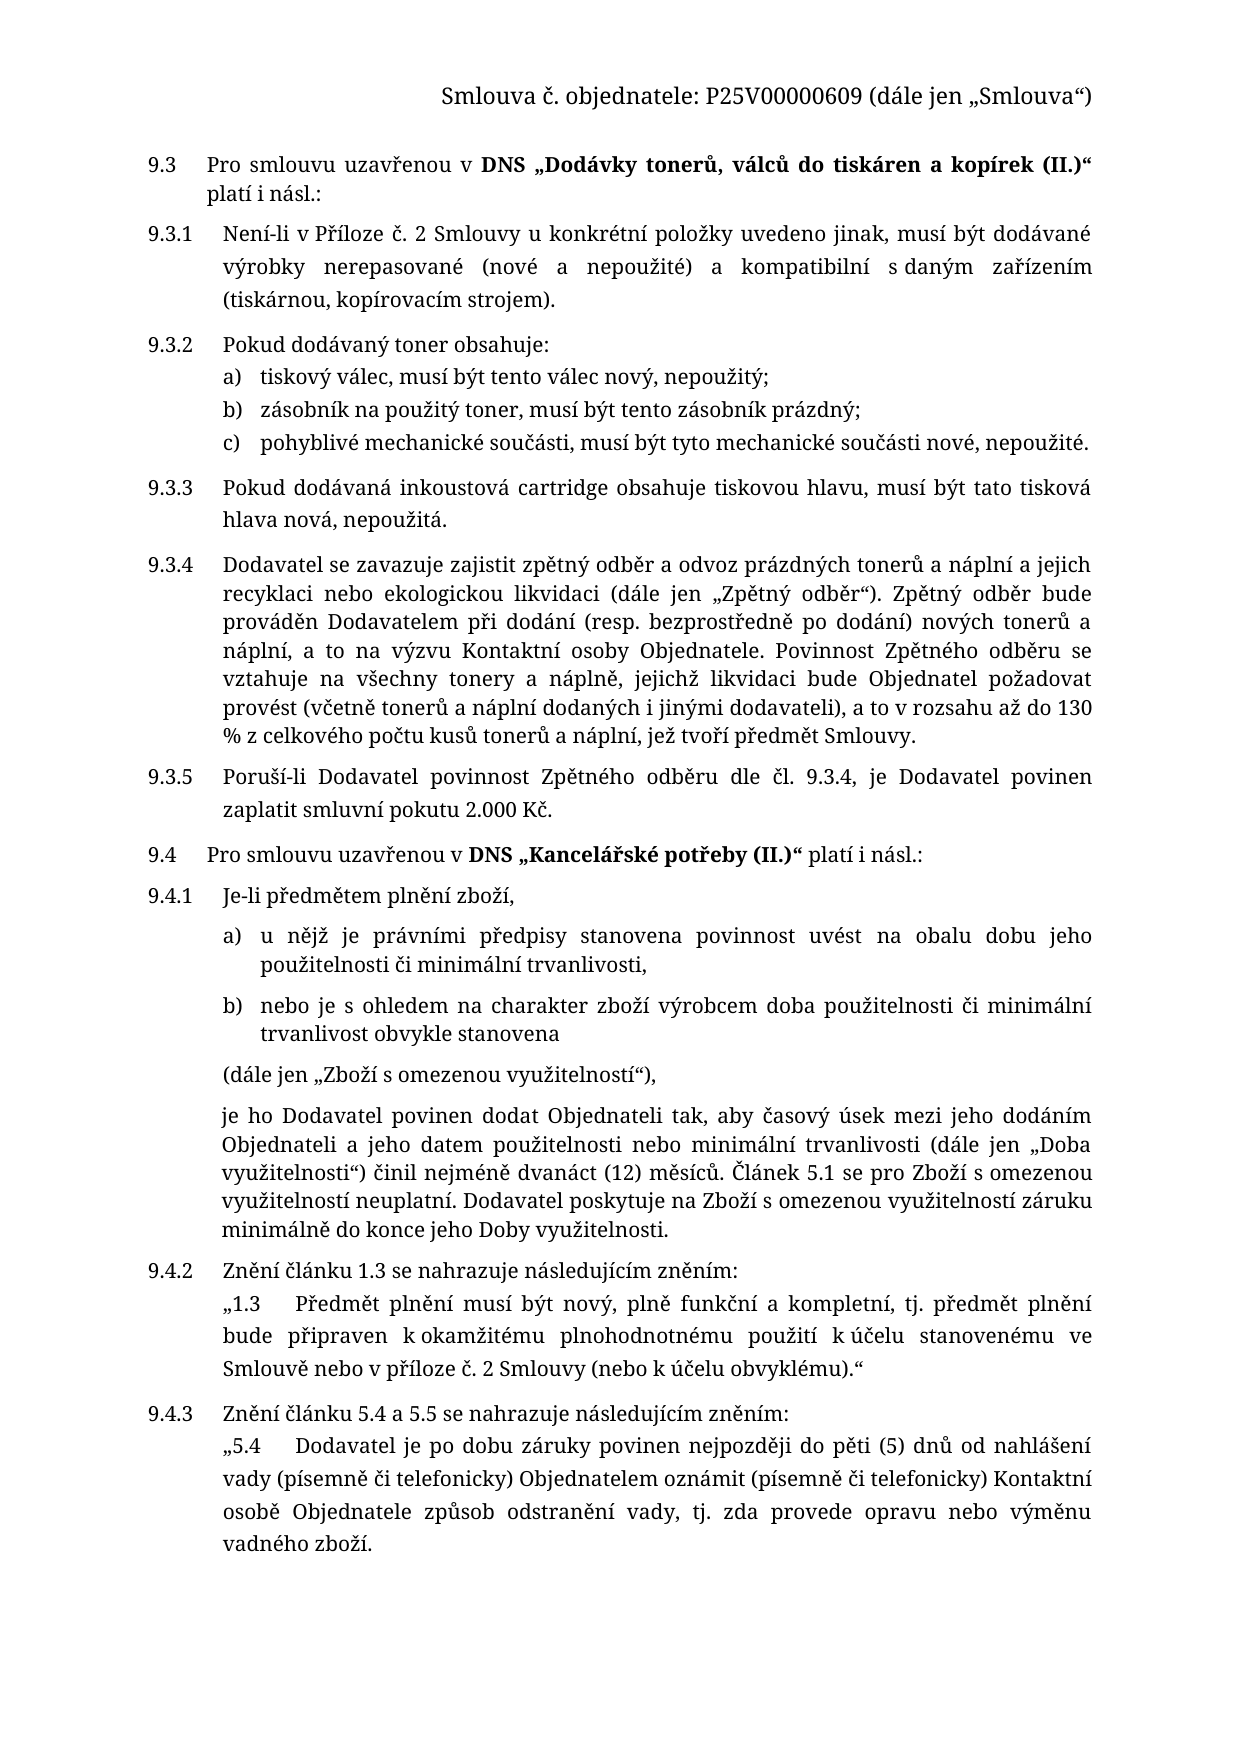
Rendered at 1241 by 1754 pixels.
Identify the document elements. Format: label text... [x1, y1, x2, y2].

list Pro smlouvu uzavřenou v DNS „Dodávky tonerů, válců do tiskáren a kopírek (II.)“ platí i násl.: [148, 150, 1093, 207]
list Není-li v Příloze č. 2 Smlouvy u konkrétní položky uvedeno jinak, musí být dodávané výrobky nerepasované (nové a nepoužité) a kompatibilní s daným zařízením (tiskárnou, kopírovacím strojem). [148, 219, 1093, 313]
list Pokud dodávaná inkoustová cartridge obsahuje tiskovou hlavu, musí být tato tisková hlava nová, nepoužitá. [148, 473, 1093, 534]
list pohyblivé mechanické součásti, musí být tyto mechanické součásti nové, nepoužité. [223, 428, 1093, 456]
list u nějž je právními předpisy stanovena povinnost uvést na obalu dobu jeho použitelnosti či minimální trvanlivosti, [223, 922, 1093, 978]
list „1.3 Předmět plnění musí být nový, plně funkční a kompletní, tj. předmět plnění bude připraven k okamžitému plnohodnotnému použití k účelu stanovenému ve Smlouvě nebo v příloze č. 2 Smlouvy (nebo k účelu obvyklému).“ [223, 1289, 1093, 1382]
list tiskový válec, musí být tento válec nový, nepoužitý; [223, 362, 1093, 391]
list Pokud dodávaný toner obsahuje: [148, 330, 1093, 358]
list Znění článku 5.4 a 5.5 se nahrazuje následujícím zněním: [148, 1399, 1093, 1427]
text (dále jen „Zboží s omezenou využitelností“), [223, 1060, 1093, 1089]
list nebo je s ohledem na charakter zboží výrobcem doba použitelnosti či minimální trvanlivost obvykle stanovena [223, 991, 1093, 1048]
list zásobník na použitý toner, musí být tento zásobník prázdný; [223, 395, 1093, 423]
list Znění článku 1.3 se nahrazuje následujícím zněním: [148, 1256, 1093, 1284]
list „5.4 Dodavatel je po dobu záruky povinen nejpozději do pěti (5) dnů od nahlášení vady (písemně či telefonicky) Objednatelem oznámit (písemně či telefonicky) Kontaktní osobě Objednatele způsob odstranění vady, tj. zda provede opravu nebo výměnu vadného zboží. [223, 1432, 1093, 1558]
list Pro smlouvu uzavřenou v DNS „Kancelářské potřeby (II.)“ platí i násl.: [148, 840, 1093, 868]
list Je-li předmětem plnění zboží, [148, 881, 1093, 909]
list Dodavatel se zavazuje zajistit zpětný odběr a odvoz prázdných tonerů a náplní a jejich recyklaci nebo ekologickou likvidaci (dále jen „Zpětný odběr“). Zpětný odběr bude prováděn Dodavatelem při dodání (resp. bezprostředně po dodání) nových tonerů a náplní, a to na výzvu Kontaktní osoby Objednatele. Povinnost Zpětného odběru se vztahuje na všechny tonery a náplně, jejichž likvidaci bude Objednatel požadovat provést (včetně tonerů a náplní dodaných i jinými dodavateli), a to v rozsahu až do 130 % z celkového počtu kusů tonerů a náplní, jež tvoří předmět Smlouvy. [148, 551, 1093, 749]
text je ho Dodavatel povinen dodat Objednateli tak, aby časový úsek mezi jeho dodáním Objednateli a jeho datem použitelnosti nebo minimální trvanlivosti (dále jen „Doba využitelnosti“) činil nejméně dvanáct (12) měsíců. Článek 5.1 se pro Zboží s omezenou využitelností neuplatní. Dodavatel poskytuje na Zboží s omezenou využitelností záruku minimálně do konce jeho Doby využitelnosti. [221, 1101, 1093, 1243]
list Poruší-li Dodavatel povinnost Zpětného odběru dle čl. 9.3.4, je Dodavatel povinen zaplatit smluvní pokutu 2.000 Kč. [148, 762, 1093, 823]
